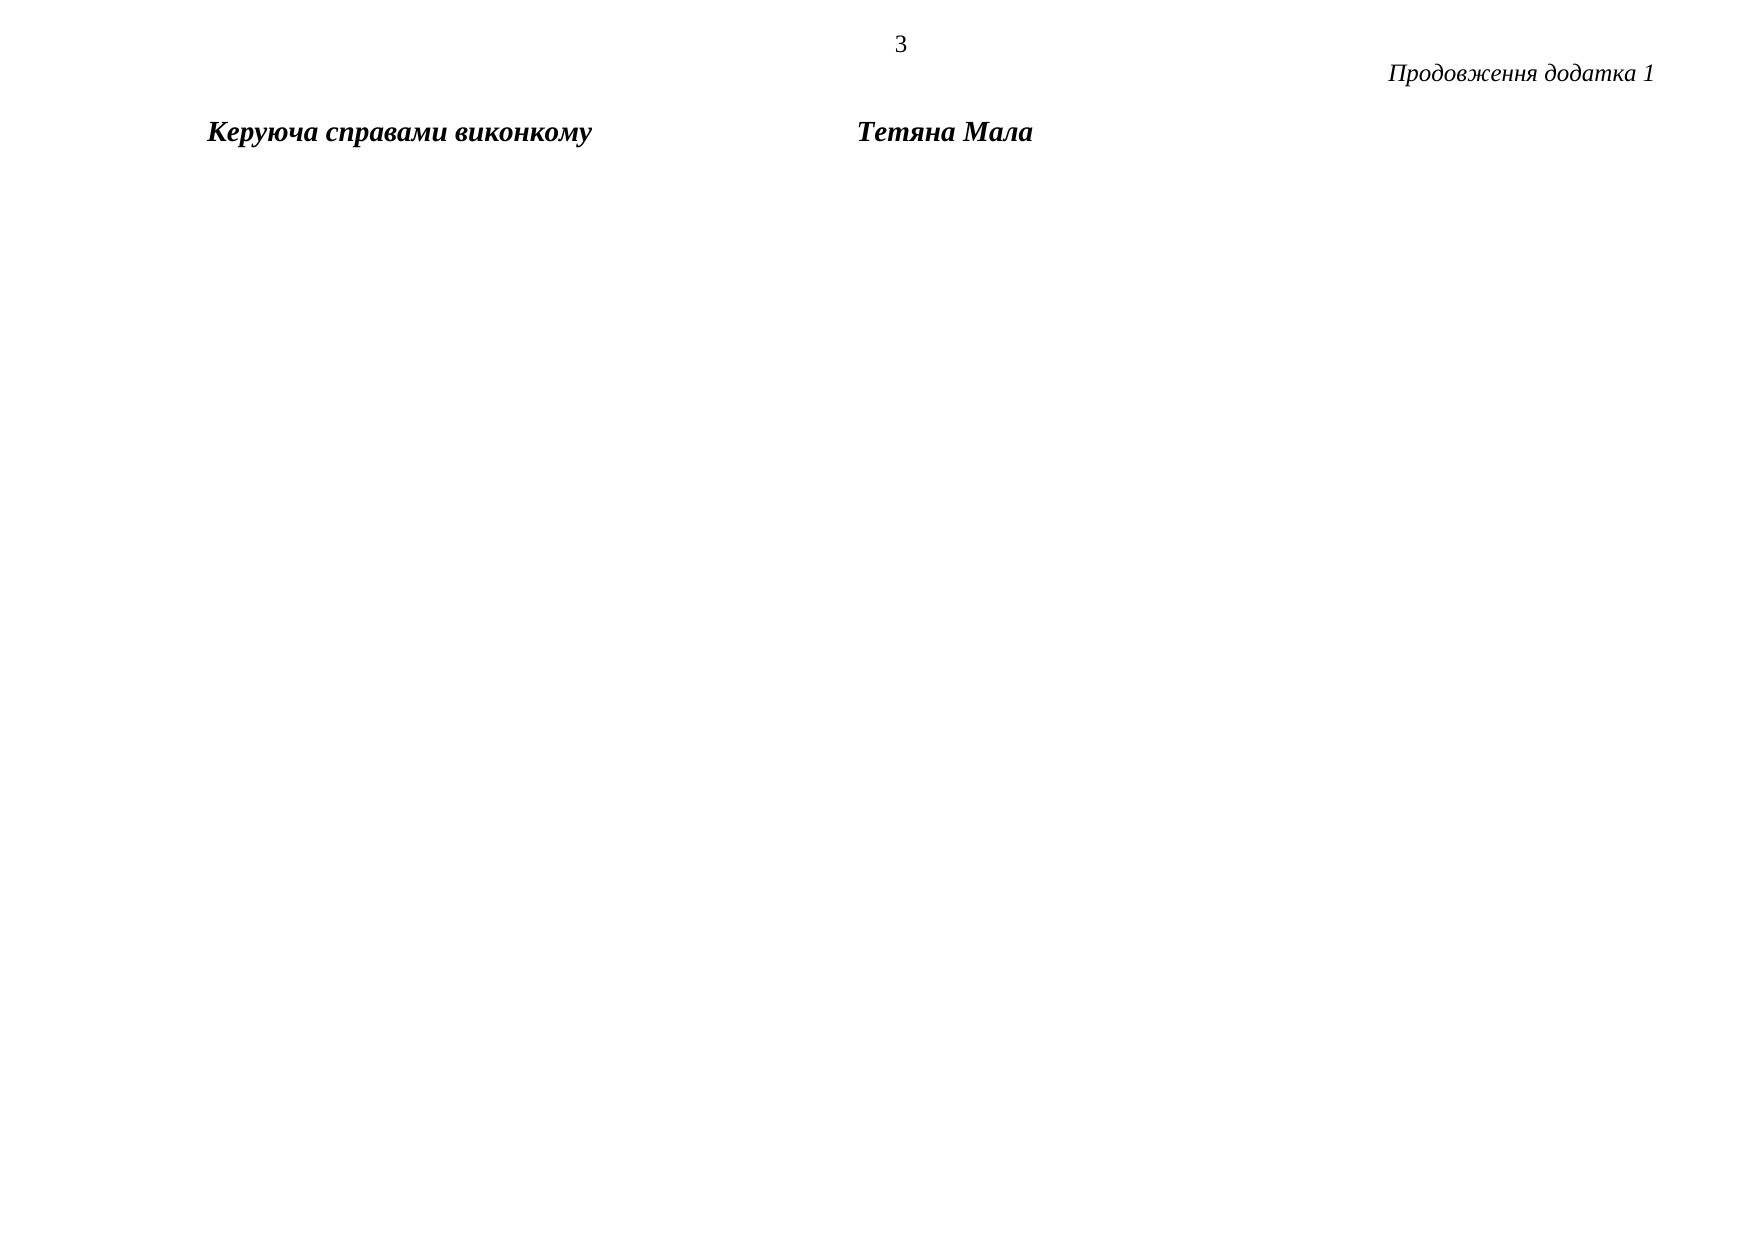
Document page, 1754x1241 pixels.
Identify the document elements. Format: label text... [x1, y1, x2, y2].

text Керуюча справами виконкому Тетяна Мала [118, 116, 1683, 148]
